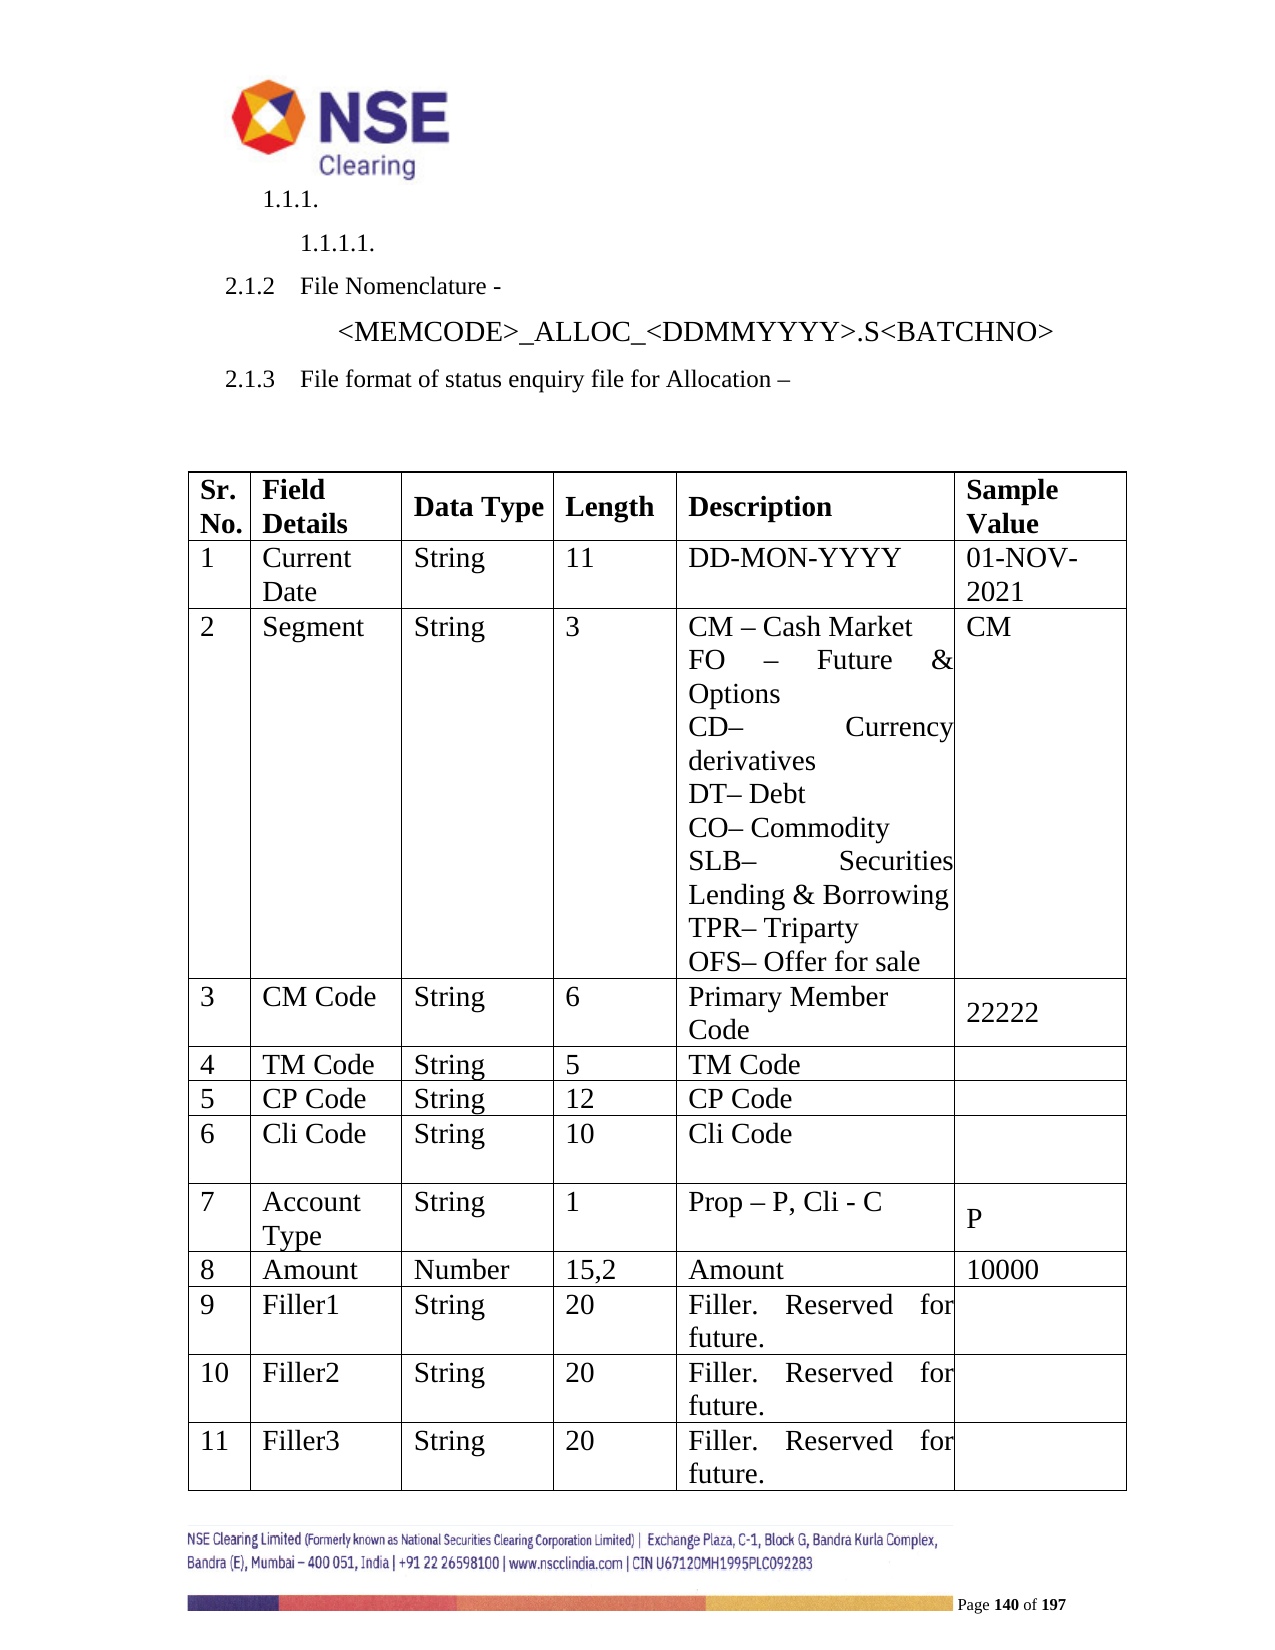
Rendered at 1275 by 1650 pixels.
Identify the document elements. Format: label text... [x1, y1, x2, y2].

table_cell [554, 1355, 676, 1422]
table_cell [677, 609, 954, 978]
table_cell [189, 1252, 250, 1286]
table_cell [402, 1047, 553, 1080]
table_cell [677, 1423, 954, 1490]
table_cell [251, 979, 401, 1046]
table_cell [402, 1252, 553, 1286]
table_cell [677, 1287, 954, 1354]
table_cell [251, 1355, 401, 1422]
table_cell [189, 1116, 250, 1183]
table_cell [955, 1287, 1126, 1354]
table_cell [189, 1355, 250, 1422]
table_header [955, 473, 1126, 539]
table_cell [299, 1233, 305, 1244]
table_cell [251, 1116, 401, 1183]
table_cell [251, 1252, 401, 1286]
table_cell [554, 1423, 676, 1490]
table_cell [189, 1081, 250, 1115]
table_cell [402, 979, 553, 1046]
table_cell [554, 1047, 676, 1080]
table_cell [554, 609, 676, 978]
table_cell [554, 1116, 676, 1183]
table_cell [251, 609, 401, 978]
text <MEMCODE>_ALLOC_<DDMMYYYY>.S<BATCHNO> [337, 314, 1107, 347]
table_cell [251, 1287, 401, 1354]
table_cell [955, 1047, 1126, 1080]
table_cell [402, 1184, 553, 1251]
list File Nomenclature - [225, 271, 1107, 299]
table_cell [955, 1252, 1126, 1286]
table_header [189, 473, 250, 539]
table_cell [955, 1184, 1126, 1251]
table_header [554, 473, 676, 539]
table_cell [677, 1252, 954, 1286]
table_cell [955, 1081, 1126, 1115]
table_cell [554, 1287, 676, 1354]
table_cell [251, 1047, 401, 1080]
picture [187, 75, 493, 185]
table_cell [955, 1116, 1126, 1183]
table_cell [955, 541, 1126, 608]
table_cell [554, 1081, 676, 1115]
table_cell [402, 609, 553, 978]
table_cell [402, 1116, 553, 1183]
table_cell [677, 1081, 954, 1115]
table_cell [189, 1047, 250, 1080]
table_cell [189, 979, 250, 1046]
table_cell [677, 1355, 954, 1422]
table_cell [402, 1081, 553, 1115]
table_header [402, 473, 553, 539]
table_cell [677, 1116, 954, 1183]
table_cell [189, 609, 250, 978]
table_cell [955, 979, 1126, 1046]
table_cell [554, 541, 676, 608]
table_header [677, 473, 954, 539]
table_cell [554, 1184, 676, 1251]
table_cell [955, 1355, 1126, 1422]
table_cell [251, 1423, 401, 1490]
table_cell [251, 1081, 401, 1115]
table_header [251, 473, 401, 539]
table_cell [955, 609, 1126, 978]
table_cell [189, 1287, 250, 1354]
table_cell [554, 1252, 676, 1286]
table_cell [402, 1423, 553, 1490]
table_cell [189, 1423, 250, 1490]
picture [187, 1525, 954, 1611]
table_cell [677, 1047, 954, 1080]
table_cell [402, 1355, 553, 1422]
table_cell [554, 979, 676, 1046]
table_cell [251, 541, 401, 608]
list File format of status enquiry file for Allocation – [225, 364, 1107, 393]
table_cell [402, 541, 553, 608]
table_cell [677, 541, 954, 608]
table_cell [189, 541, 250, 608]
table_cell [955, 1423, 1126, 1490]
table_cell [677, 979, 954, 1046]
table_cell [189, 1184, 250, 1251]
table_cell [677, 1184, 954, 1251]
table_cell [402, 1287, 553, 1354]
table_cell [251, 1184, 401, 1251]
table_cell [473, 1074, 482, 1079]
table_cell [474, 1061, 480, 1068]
